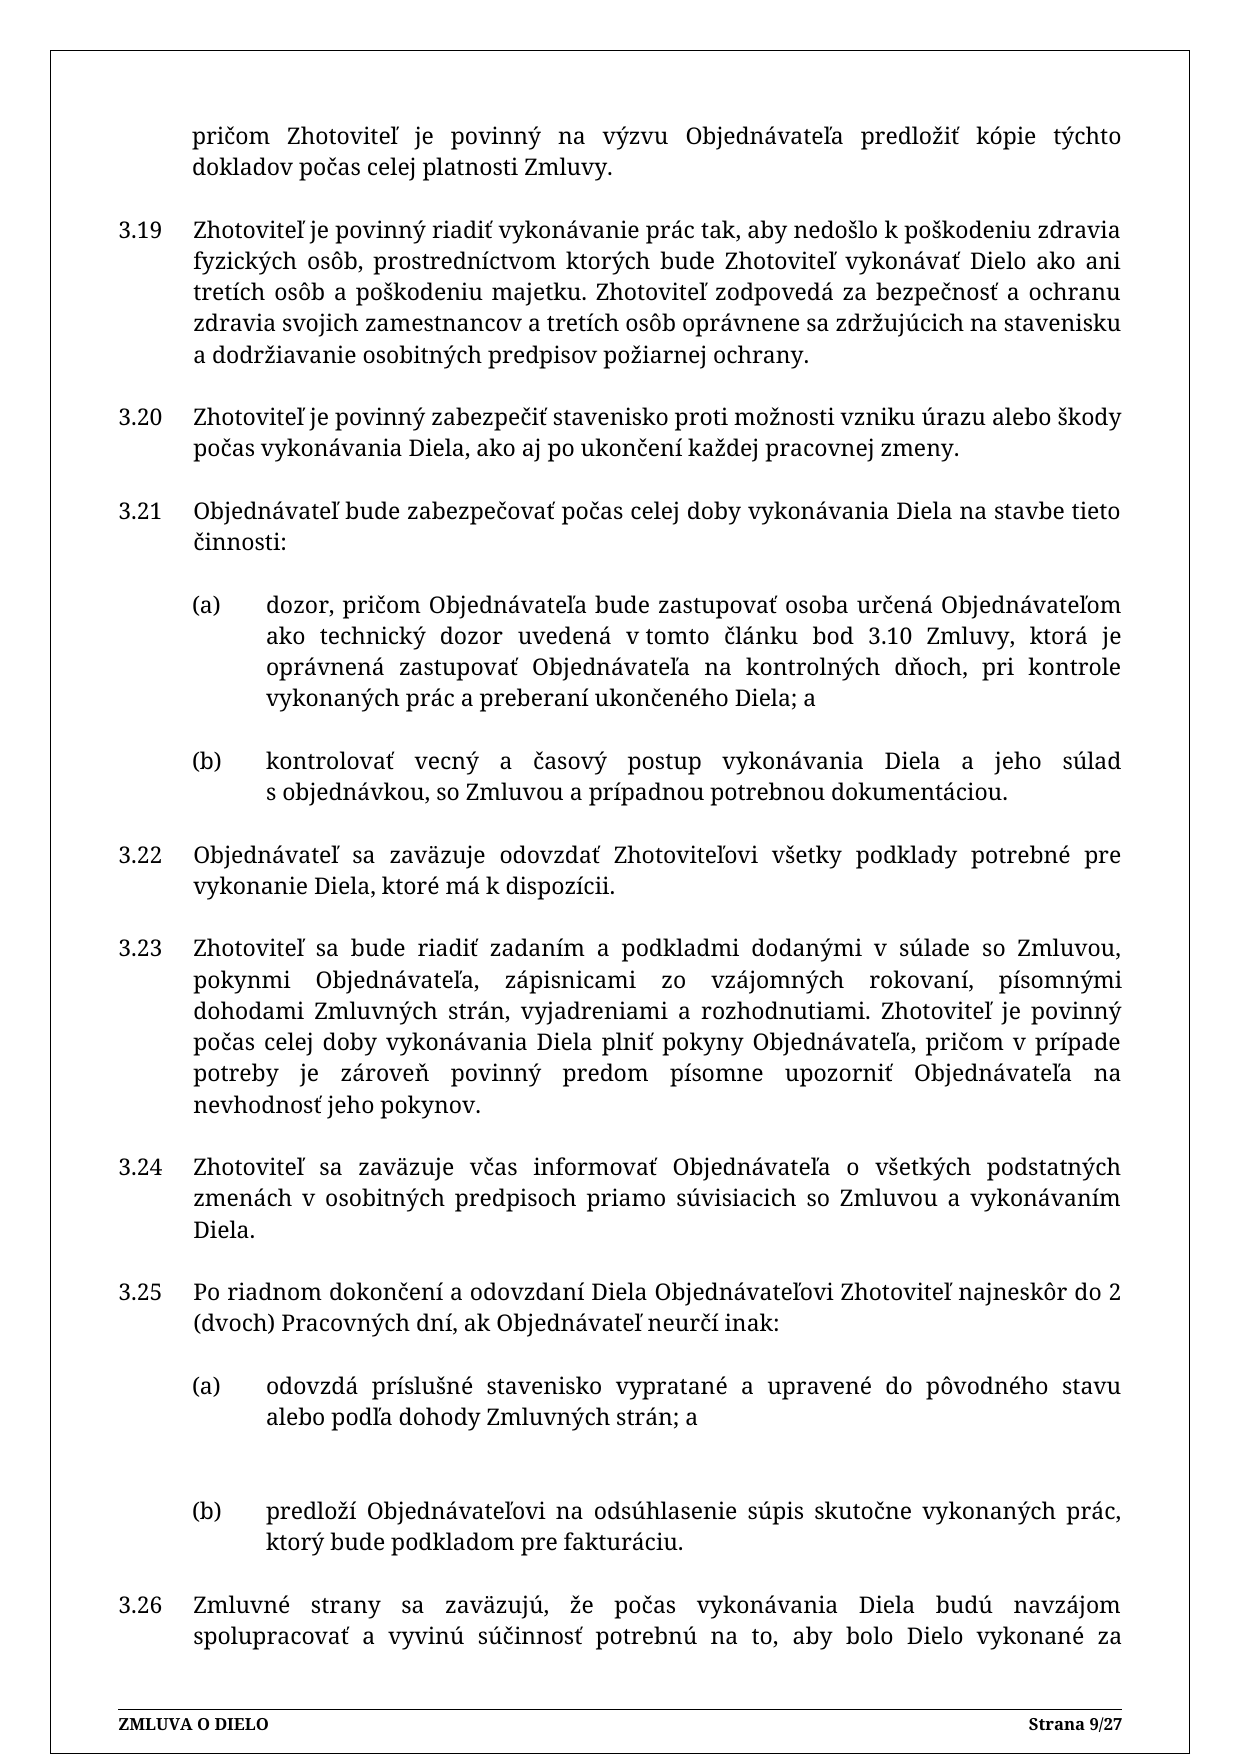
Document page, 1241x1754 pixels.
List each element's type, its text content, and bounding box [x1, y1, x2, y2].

list Objednávateľ bude zabezpečovať počas celej doby vykonávania Diela na stavbe tieto činnosti: [118, 495, 1122, 557]
list Zhotoviteľ sa zaväzuje včas informovať Objednávateľa o všetkých podstatných zmenách v osobitných predpisoch priamo súvisiacich so Zmluvou a vykonávaním Diela. [118, 1151, 1122, 1245]
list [118, 1589, 1122, 1651]
list kontrolovať vecný a časový postup vykonávania Diela a jeho súlad s objednávkou, so Zmluvou a prípadnou potrebnou dokumentáciou. [192, 745, 1122, 807]
text pričom Zhotoviteľ je povinný na výzvu Objednávateľa predložiť kópie týchto dokladov počas celej platnosti Zmluvy. [192, 120, 1122, 182]
list dozor, pričom Objednávateľa bude zastupovať osoba určená Objednávateľom ako technický dozor uvedená v tomto článku bod 3.10 Zmluvy, ktorá je oprávnená zastupovať Objednávateľa na kontrolných dňoch, pri kontrole vykonaných prác a preberaní ukončeného Diela; a [192, 589, 1122, 714]
list predloží Objednávateľovi na odsúhlasenie súpis skutočne vykonaných prác, ktorý bude podkladom pre fakturáciu. [192, 1495, 1122, 1557]
list Zhotoviteľ je povinný riadiť vykonávanie prác tak, aby nedošlo k poškodeniu zdravia fyzických osôb, prostredníctvom ktorých bude Zhotoviteľ vykonávať Dielo ako ani tretích osôb a poškodeniu majetku. Zhotoviteľ zodpovedá za bezpečnosť a ochranu zdravia svojich zamestnancov a tretích osôb oprávnene sa zdržujúcich na stavenisku a dodržiavanie osobitných predpisov požiarnej ochrany. [118, 214, 1122, 370]
list Objednávateľ sa zaväzuje odovzdať Zhotoviteľovi všetky podklady potrebné pre vykonanie Diela, ktoré má k dispozícii. [118, 839, 1122, 901]
list Po riadnom dokončení a odovzdaní Diela Objednávateľovi Zhotoviteľ najneskôr do 2 (dvoch) Pracovných dní, ak Objednávateľ neurčí inak: [118, 1276, 1122, 1339]
list Zhotoviteľ sa bude riadiť zadaním a podkladmi dodanými v súlade so Zmluvou, pokynmi Objednávateľa, zápisnicami zo vzájomných rokovaní, písomnými dohodami Zmluvných strán, vyjadreniami a rozhodnutiami. Zhotoviteľ je povinný počas celej doby vykonávania Diela plniť pokyny Objednávateľa, pričom v prípade potreby je zároveň povinný predom písomne upozorniť Objednávateľa na nevhodnosť jeho pokynov. [118, 932, 1122, 1120]
list Zhotoviteľ je povinný zabezpečiť stavenisko proti možnosti vzniku úrazu alebo škody počas vykonávania Diela, ako aj po ukončení každej pracovnej zmeny. [118, 401, 1122, 464]
list odovzdá príslušné stavenisko vypratané a upravené do pôvodného stavu alebo podľa dohody Zmluvných strán; a [192, 1370, 1122, 1432]
